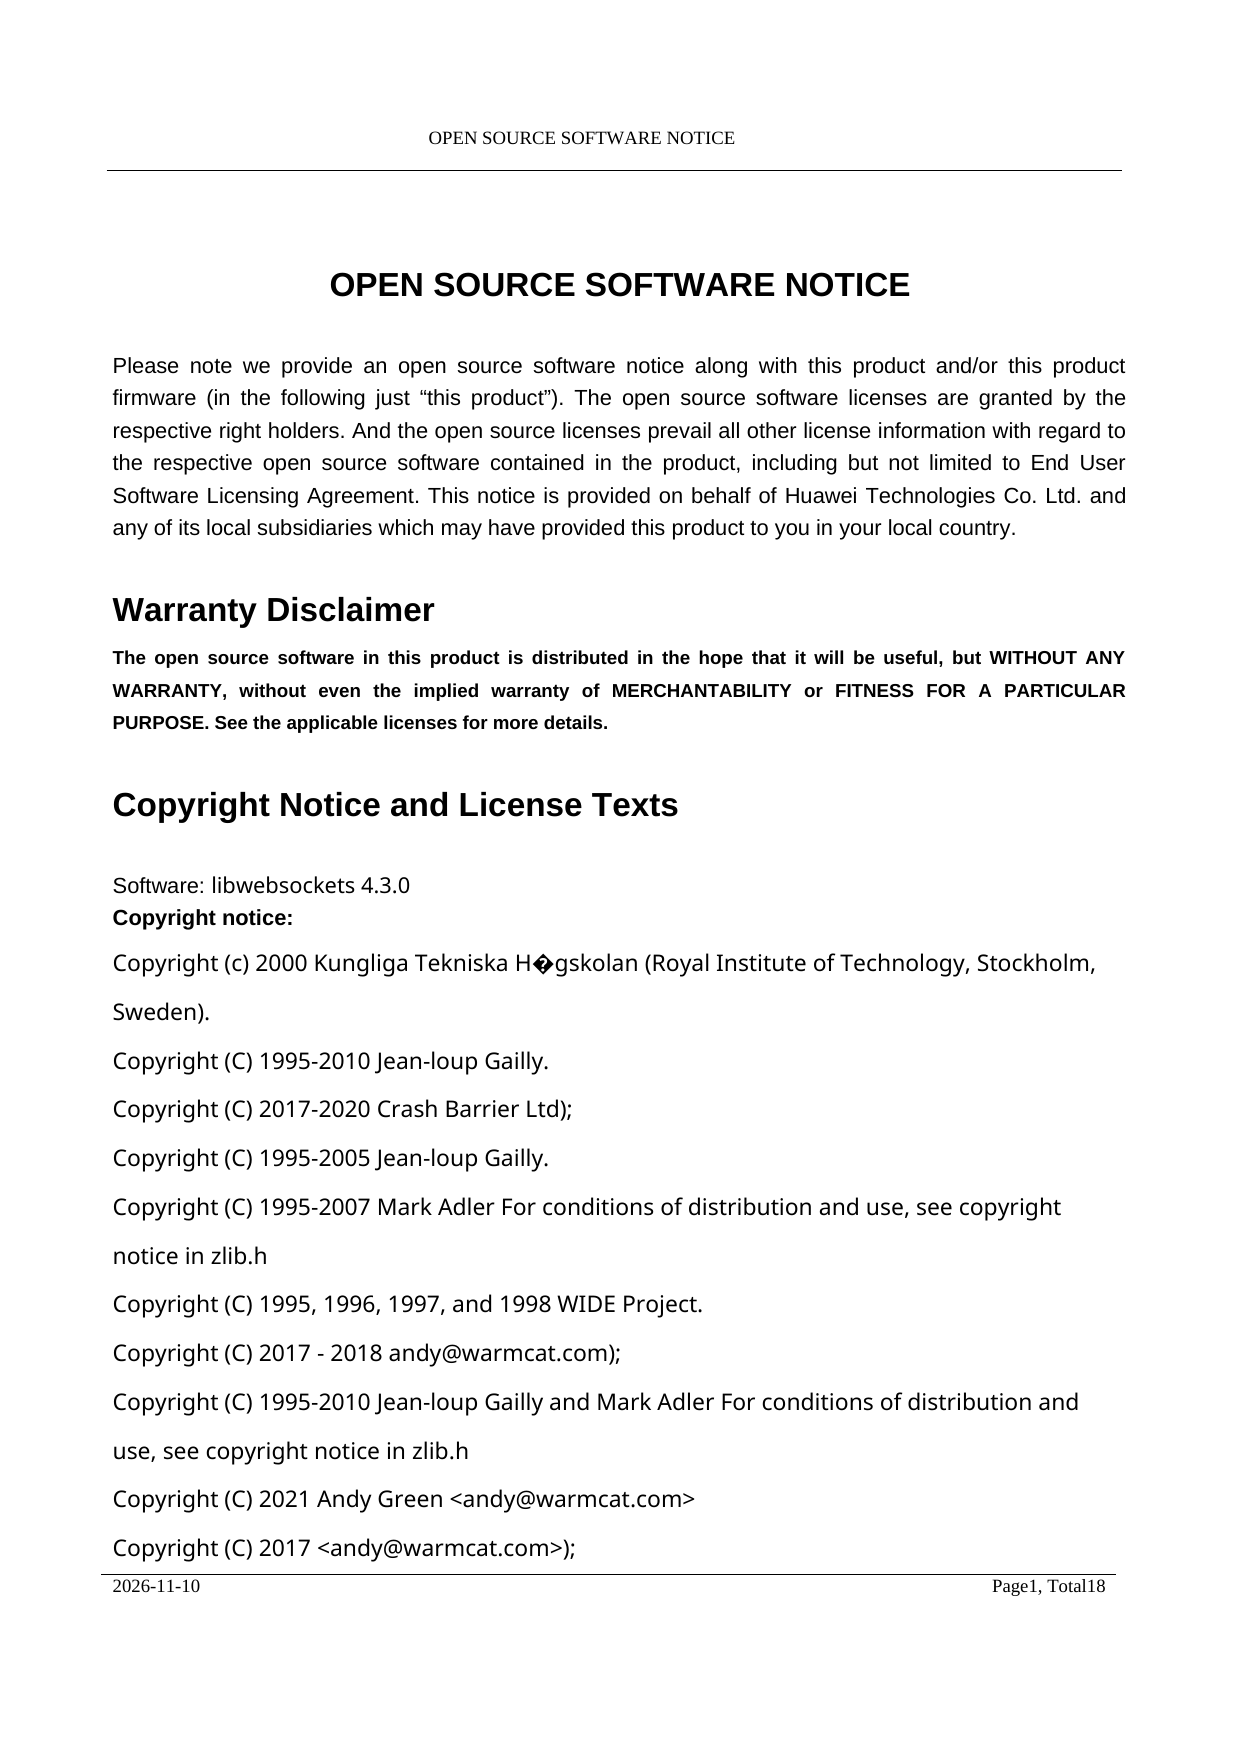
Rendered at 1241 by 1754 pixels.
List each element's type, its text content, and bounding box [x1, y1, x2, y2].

text Copyright notice: [112, 901, 1128, 934]
text Warranty Disclaimer [112, 576, 1128, 641]
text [112, 947, 1128, 1564]
text Software: libwebsockets 4.3.0 [112, 869, 1128, 901]
text OPEN SOURCE SOFTWARE NOTICE [112, 251, 1128, 316]
text The open source software in this product is distributed in the hope that it will be useful, but WITHOUT ANY WARRANTY, without even the implied warranty of MERCHANTABILITY or FITNESS FOR A PARTICULAR PURPOSE. See the applicable licenses for more details. [112, 641, 1128, 739]
text Copyright Notice and License Texts [112, 771, 1128, 836]
text Please note we provide an open source software notice along with this product and/or this product firmware (in the following just “this product”). The open source software licenses are granted by the respective right holders. And the open source licenses prevail all other license information with regard to the respective open source software contained in the product, including but not limited to End User Software Licensing Agreement. This notice is provided on behalf of Huawei Technologies Co. Ltd. and any of its local subsidiaries which may have provided this product to you in your local country. [112, 349, 1128, 544]
